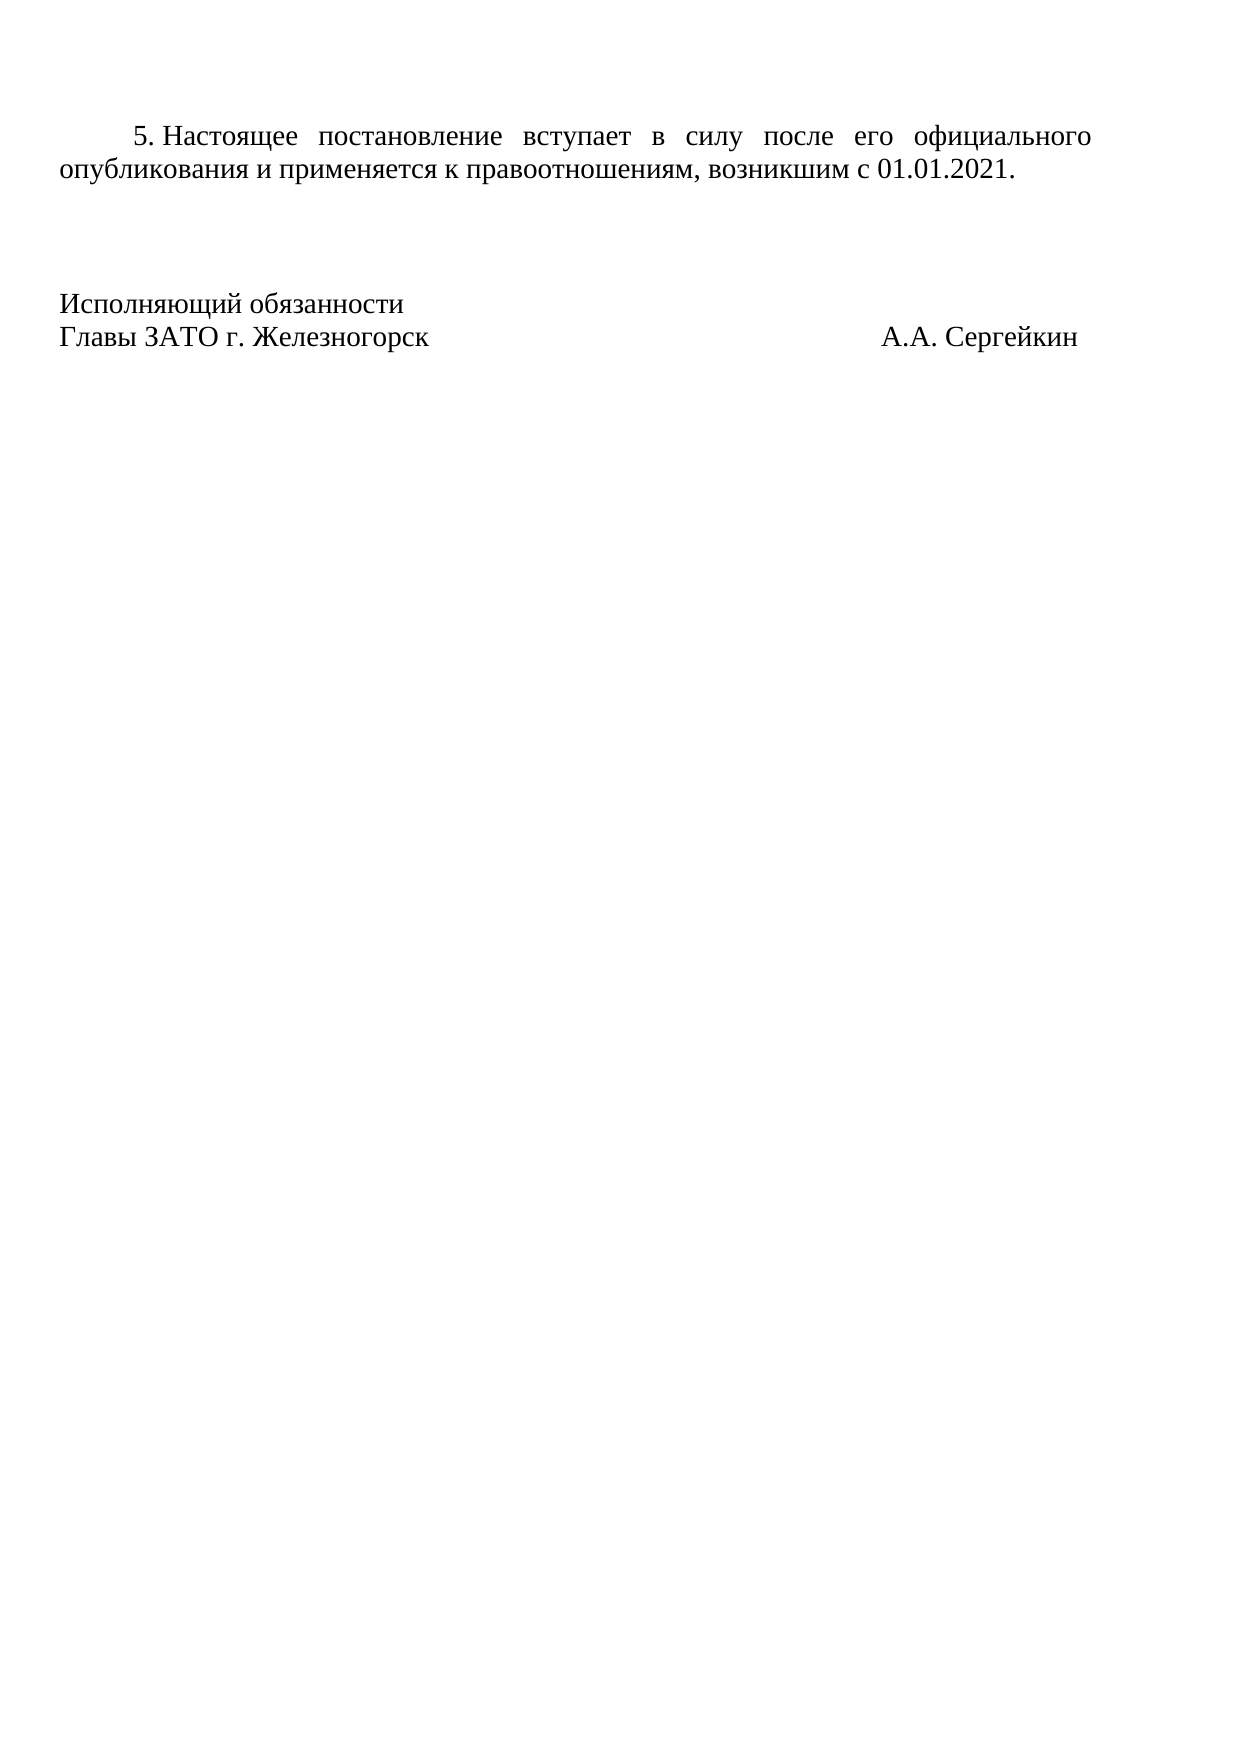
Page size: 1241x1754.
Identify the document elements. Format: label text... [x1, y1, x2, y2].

text Исполняющий обязанности [59, 286, 1092, 319]
text 5. Настоящее постановление вступает в силу после его официального опубликования и применяется к правоотношениям, возникшим с 01.01.2021. [59, 118, 1092, 185]
text Главы ЗАТО г. Железногорск А.А. Сергейкин [59, 319, 1092, 353]
